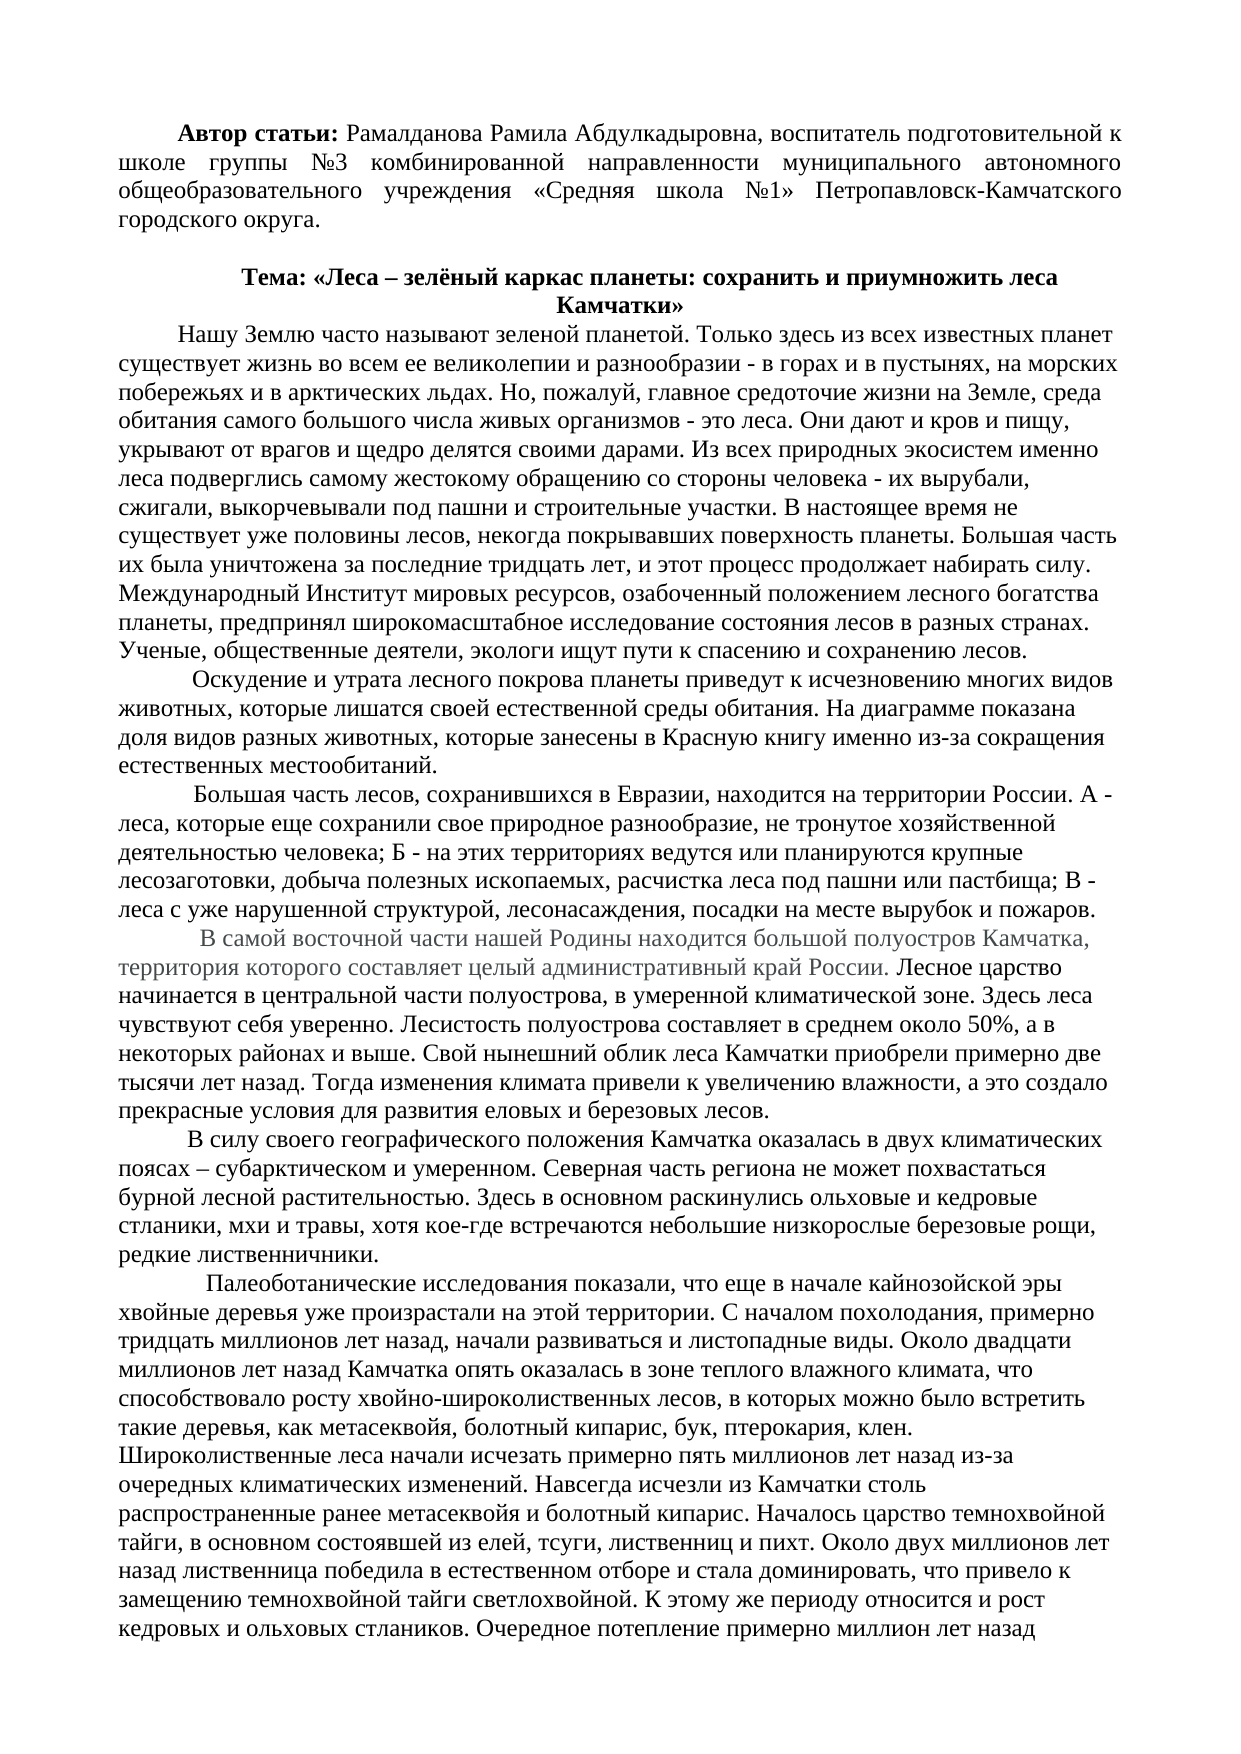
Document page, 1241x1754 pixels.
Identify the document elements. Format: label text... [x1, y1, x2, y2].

text В силу своего географического положения Камчатка оказалась в двух климатических поясах – субарктическом и умеренном. Северная часть региона не может похвастаться бурной лесной растительностью. Здесь в основном раскинулись ольховые и кедровые стланики, мхи и травы, хотя кое-где встречаются небольшие низкорослые березовые рощи, редкие лиственничники. [118, 1124, 1122, 1268]
text Тема: «Леса – зелёный каркас планеты: сохранить и приумножить леса Камчатки» [118, 262, 1122, 319]
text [118, 1268, 1122, 1642]
text Автор статьи: Рамалданова Рамила Абдулкадыровна, воспитатель подготовительной к школе группы №3 комбинированной направленности муниципального автономного общеобразовательного учреждения «Средняя школа №1» Петропавловск-Камчатского городского округа. [118, 118, 1122, 233]
text Нашу Землю часто называют зеленой планетой. Только здесь из всех известных планет существует жизнь во всем ее великолепии и разнообразии - в горах и в пустынях, на морских побережьях и в арктических льдах. Но, пожалуй, главное средоточие жизни на Земле, среда обитания самого большого числа живых организмов - это леса. Они дают и кров и пищу, укрывают от врагов и щедро делятся своими дарами. Из всех природных экосистем именно леса подверглись самому жестокому обращению со стороны человека - их вырубали, сжигали, выкорчевывали под пашни и строительные участки. В настоящее время не существует уже половины лесов, некогда покрывавших поверхность планеты. Большая часть их была уничтожена за последние тридцать лет, и этот процесс продолжает набирать силу. Международный Институт мировых ресурсов, озабоченный положением лесного богатства планеты, предпринял широкомасштабное исследование состояния лесов в разных странах. Ученые, общественные деятели, экологи ищут пути к спасению и сохранению лесов. [118, 319, 1122, 664]
text Оскудение и утрата лесного покрова планеты приведут к исчезновению многих видов животных, которые лишатся своей естественной среды обитания. На диаграмме показана доля видов разных животных, которые занесены в Красную книгу именно из-за сокращения естественных местообитаний. Большая часть лесов, сохранившихся в Евразии, находится на территории России. А - леса, которые еще сохранили свое природное разнообразие, не тронутое хозяйственной деятельностью человека; Б - на этих территориях ведутся или планируются крупные лесозаготовки, добыча полезных ископаемых, расчистка леса под пашни или пастбища; В - леса с уже нарушенной структурой, лесонасаждения, посадки на месте вырубок и пожаров. В самой восточной части нашей Родины находится большой полуостров Камчатка, территория которого составляет целый административный край России. Лесное царство начинается в центральной части полуострова, в умеренной климатической зоне. Здесь леса чувствуют себя уверенно. Лесистость полуострова составляет в среднем около 50%, а в некоторых районах и выше. Свой нынешний облик леса Камчатки приобрели примерно две тысячи лет назад. Тогда изменения климата привели к увеличению влажности, а это создало прекрасные условия для развития еловых и березовых лесов. [118, 664, 1122, 1124]
